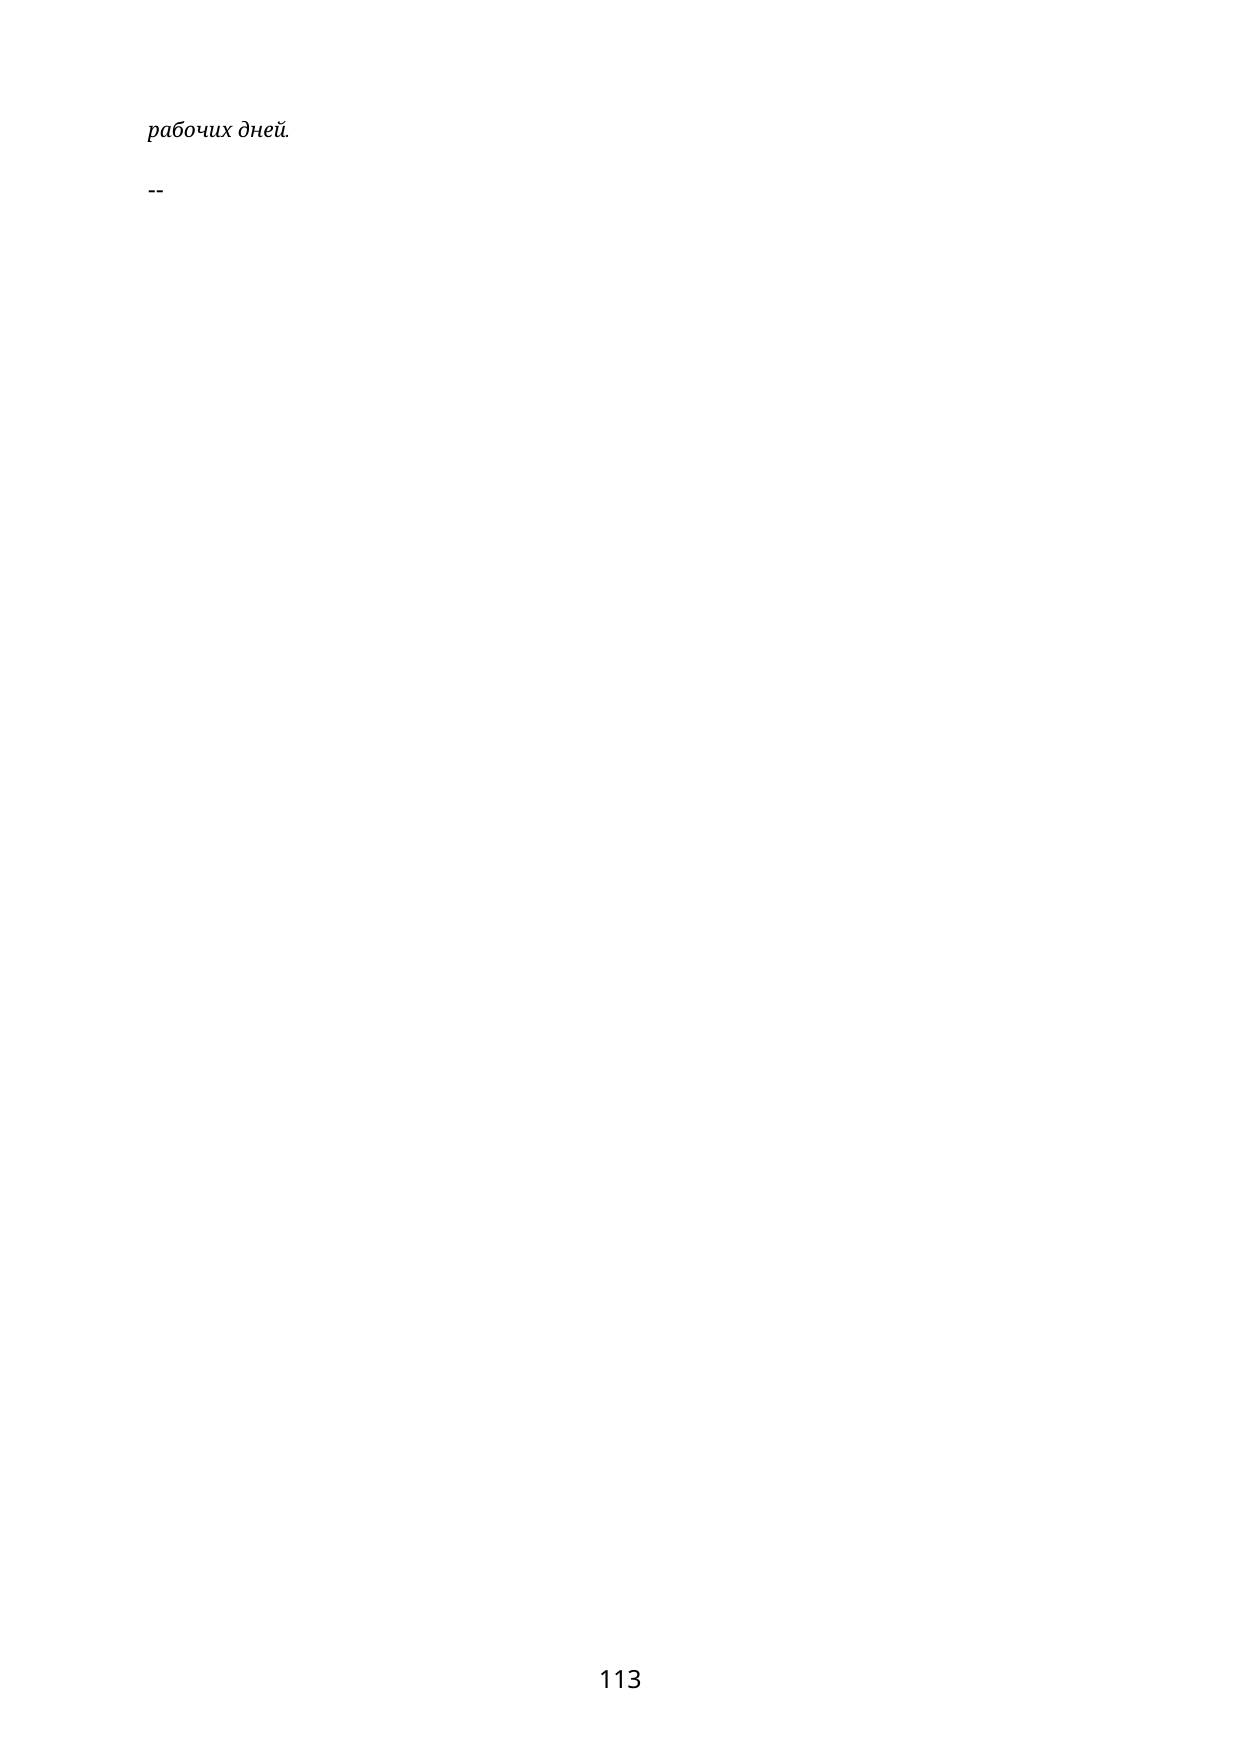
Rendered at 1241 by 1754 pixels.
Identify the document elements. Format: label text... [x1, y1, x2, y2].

text -- [148, 172, 1092, 206]
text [148, 118, 1092, 143]
